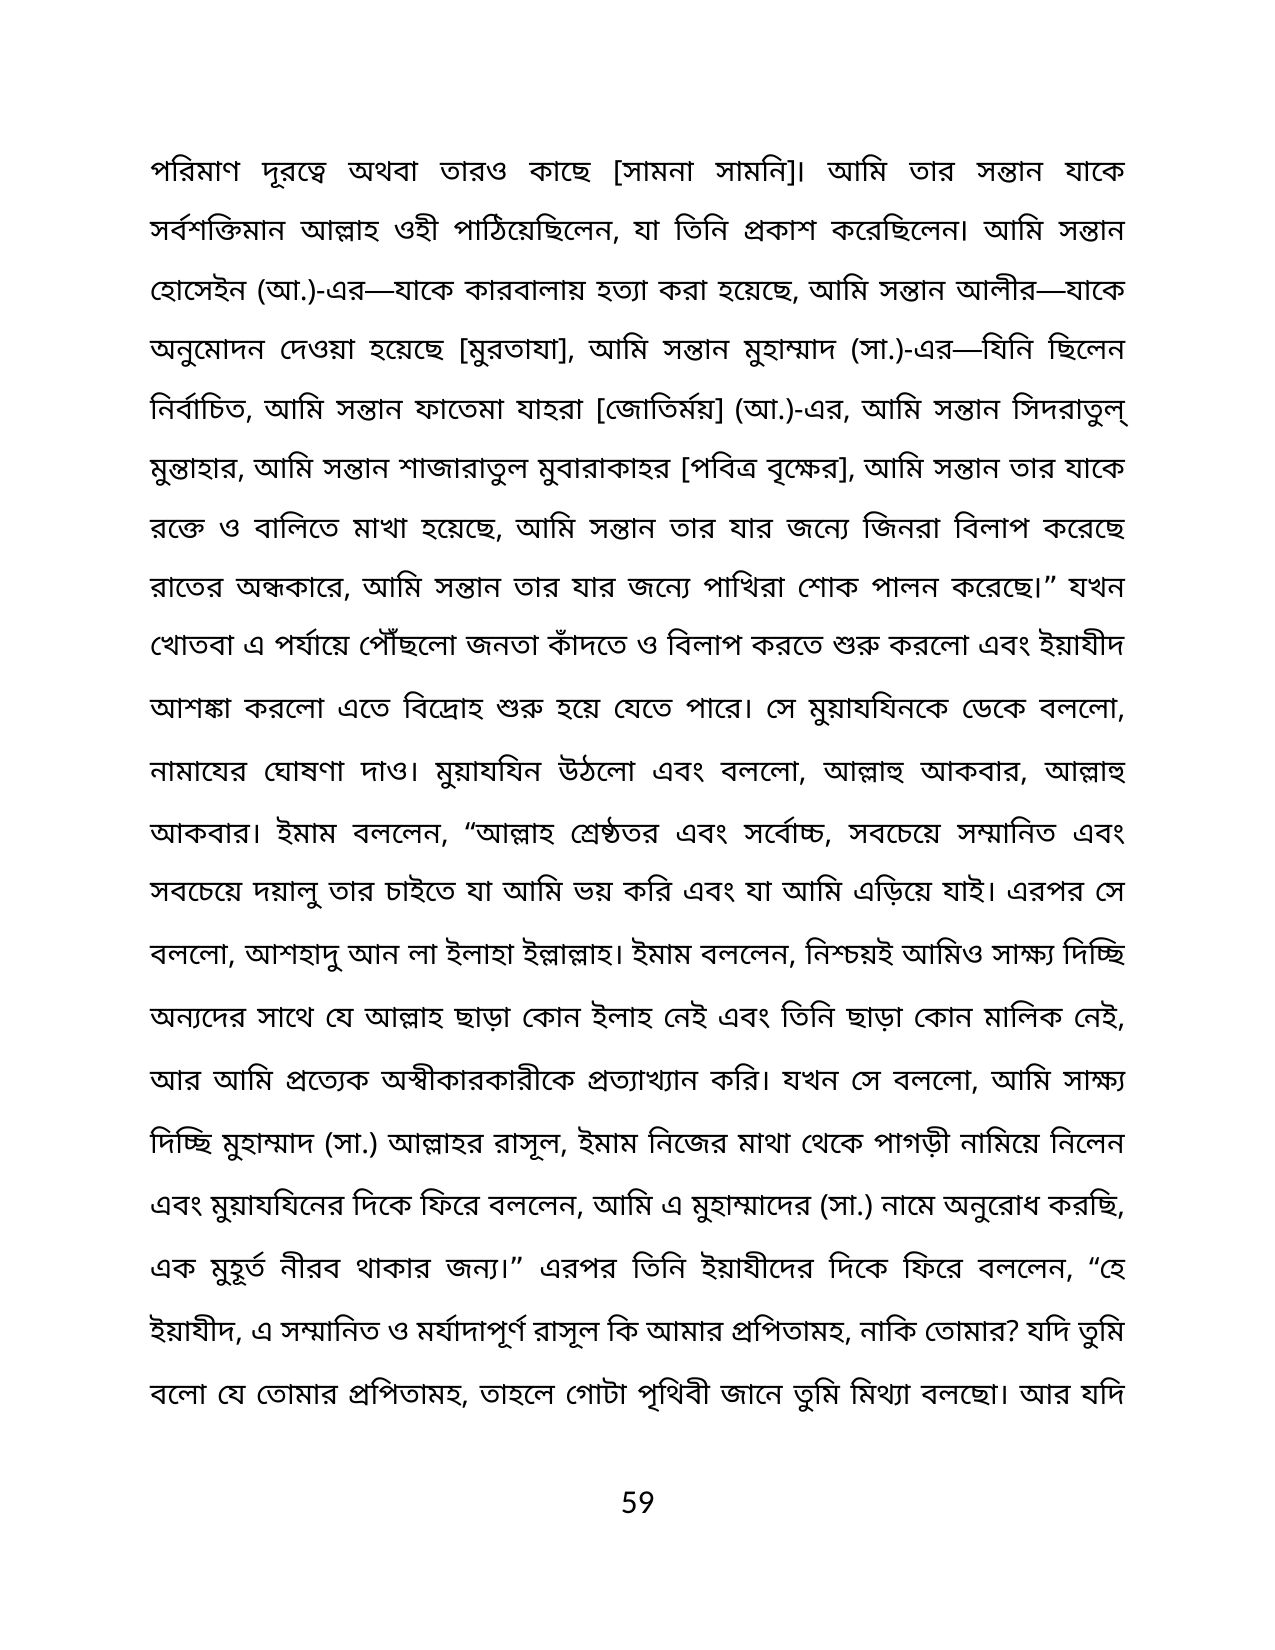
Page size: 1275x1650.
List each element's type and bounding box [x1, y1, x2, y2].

text [150, 150, 1125, 1416]
